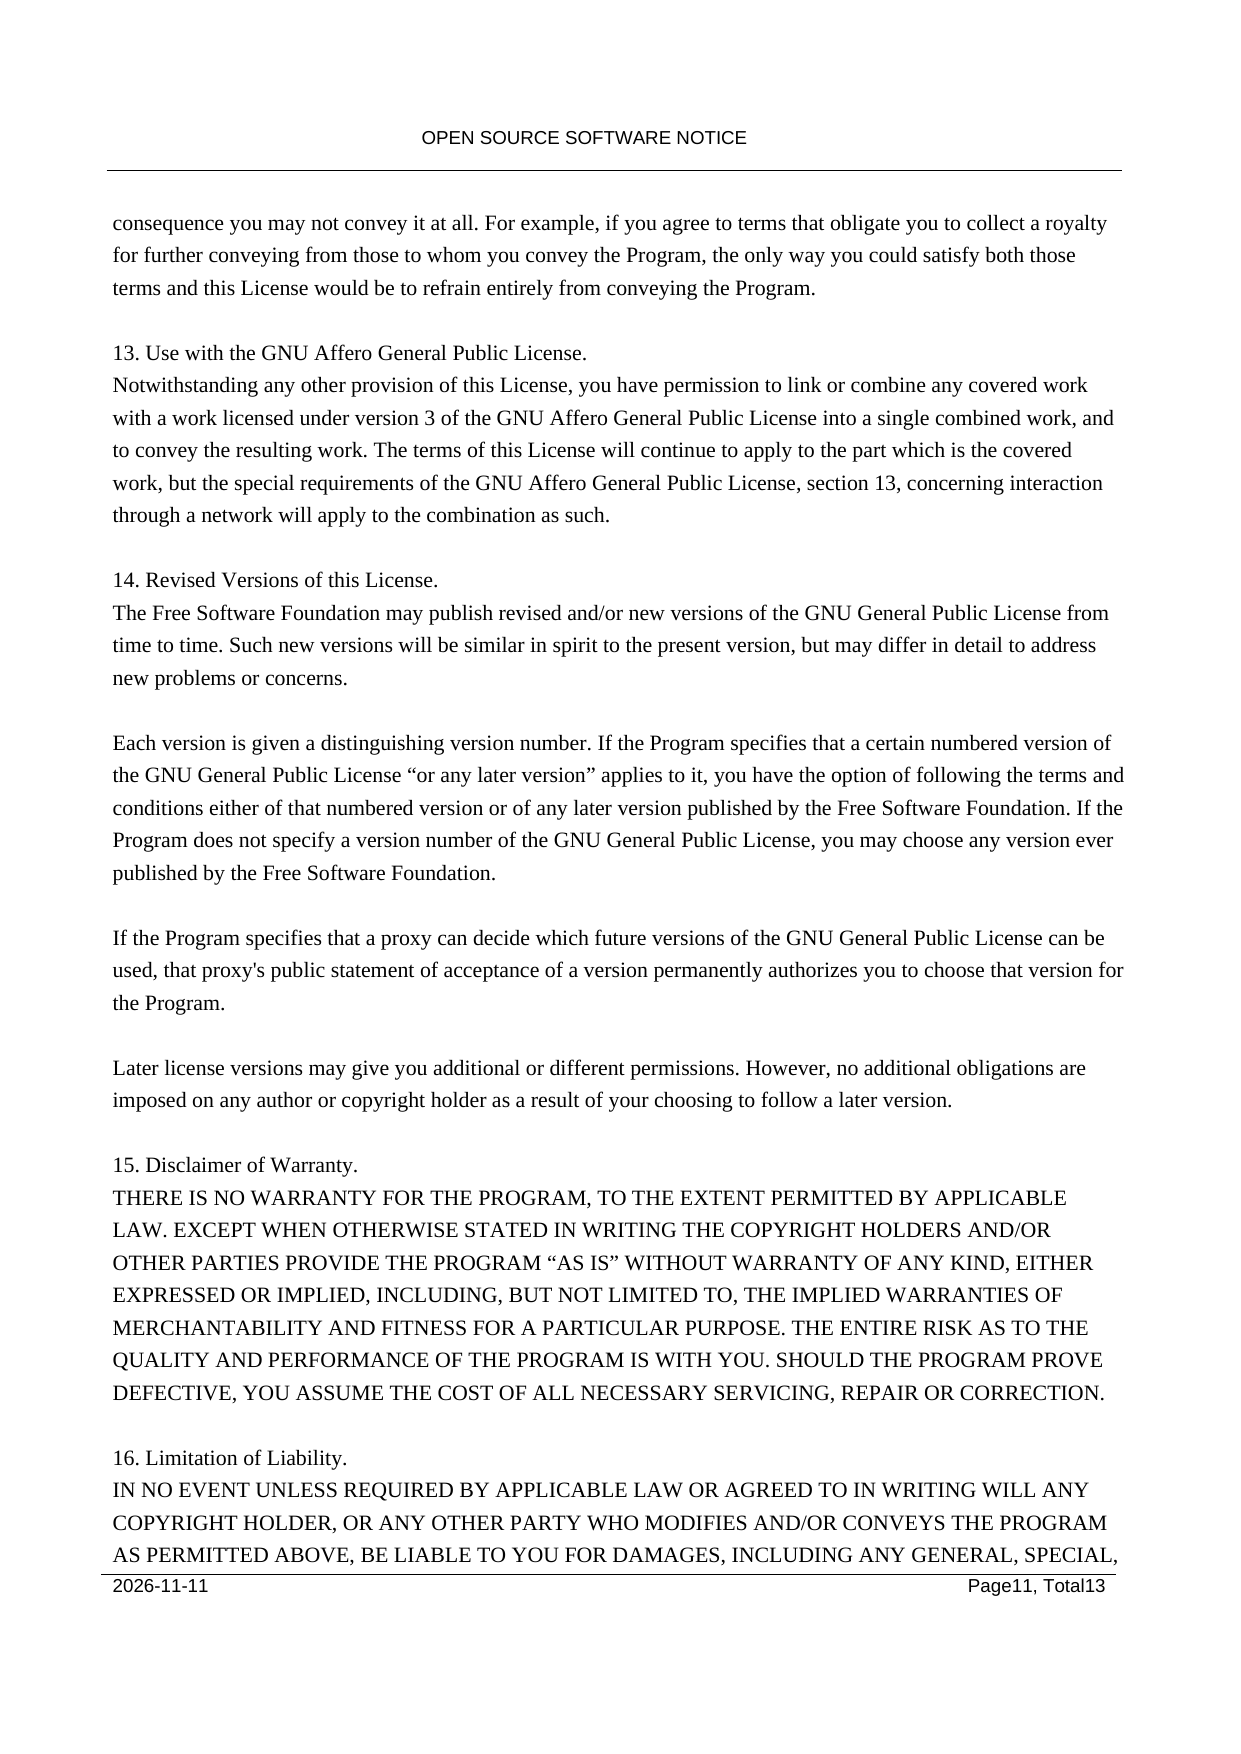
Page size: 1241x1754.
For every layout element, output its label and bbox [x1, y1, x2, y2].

text [112, 206, 1128, 1571]
